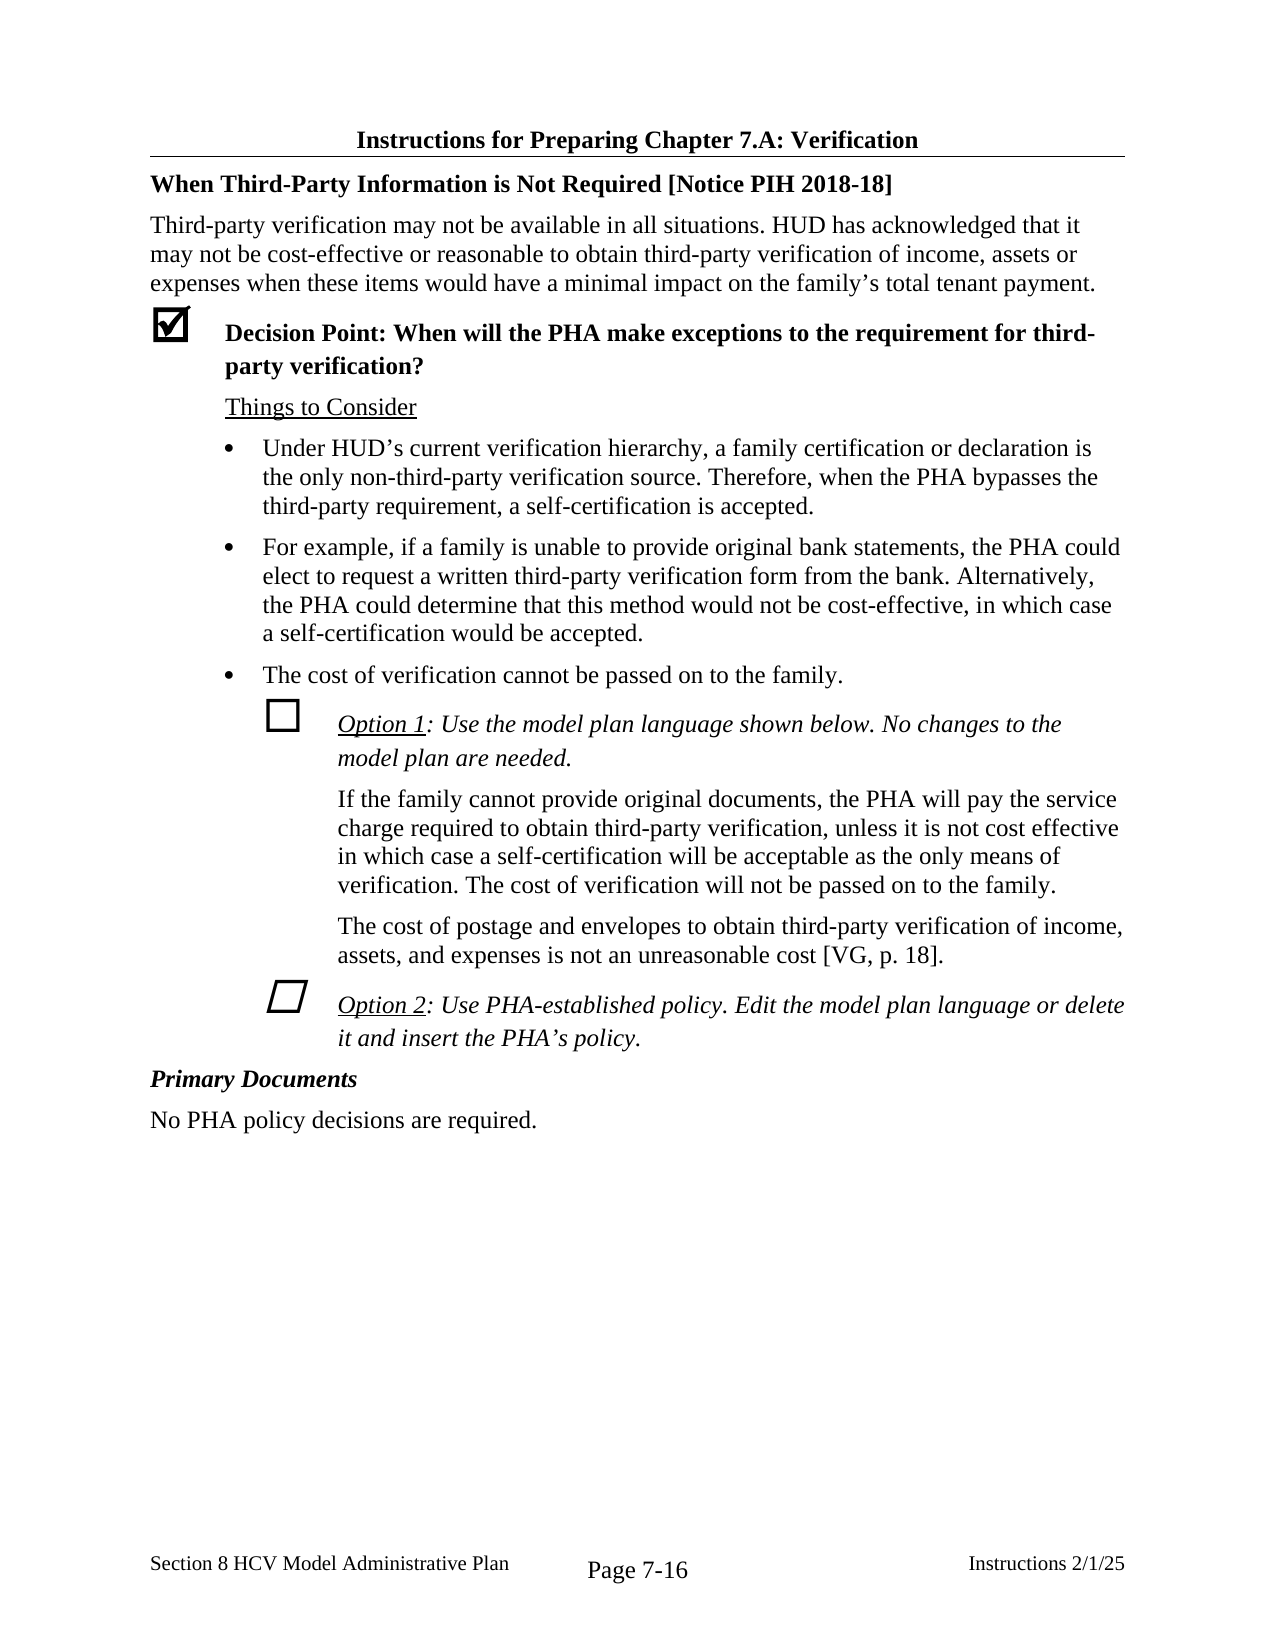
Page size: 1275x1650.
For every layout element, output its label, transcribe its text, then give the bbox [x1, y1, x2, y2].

text No PHA policy decisions are required. [150, 1106, 1125, 1134]
list Under HUD’s current verification hierarchy, a family certification or declaration is the only non-third-party verification source. Therefore, when the PHA bypasses the third-party requirement, a self-certification is accepted. [225, 433, 1125, 520]
list For example, if a family is unable to provide original bank statements, the PHA could elect to request a written third-party verification form from the bank. Alternatively, the PHA could determine that this method would not be cost-effective, in which case a self-certification would be accepted. [225, 532, 1125, 647]
text Decision Point: When will the PHA make exceptions to the requirement for third-party verification? [150, 309, 1125, 380]
text When Third-Party Information is Not Required [Notice PIH 2018-18] [150, 169, 1125, 198]
list The cost of verification cannot be passed on to the family. [225, 660, 1125, 688]
list Option 2: Use PHA-established policy. Edit the model plan language or delete it and insert the PHA’s policy. [262, 981, 1125, 1052]
text Third-party verification may not be available in all situations. HUD has acknowledged that it may not be cost-effective or reasonable to obtain third-party verification of income, assets or expenses when these items would have a minimal impact on the family’s total tenant payment. [150, 211, 1125, 297]
text Primary Documents [150, 1064, 1125, 1093]
text If the family cannot provide original documents, the PHA will pay the service charge required to obtain third-party verification, unless it is not cost effective in which case a self-certification will be acceptable as the only means of verification. The cost of verification will not be passed on to the family. [337, 784, 1125, 899]
text Things to Consider [225, 392, 1125, 421]
text The cost of postage and envelopes to obtain third-party verification of income, assets, and expenses is not an unreasonable cost [VG, p. 18]. [337, 911, 1125, 969]
text Option 1: Use the model plan language shown below. No changes to the model plan are needed. [262, 701, 1125, 771]
